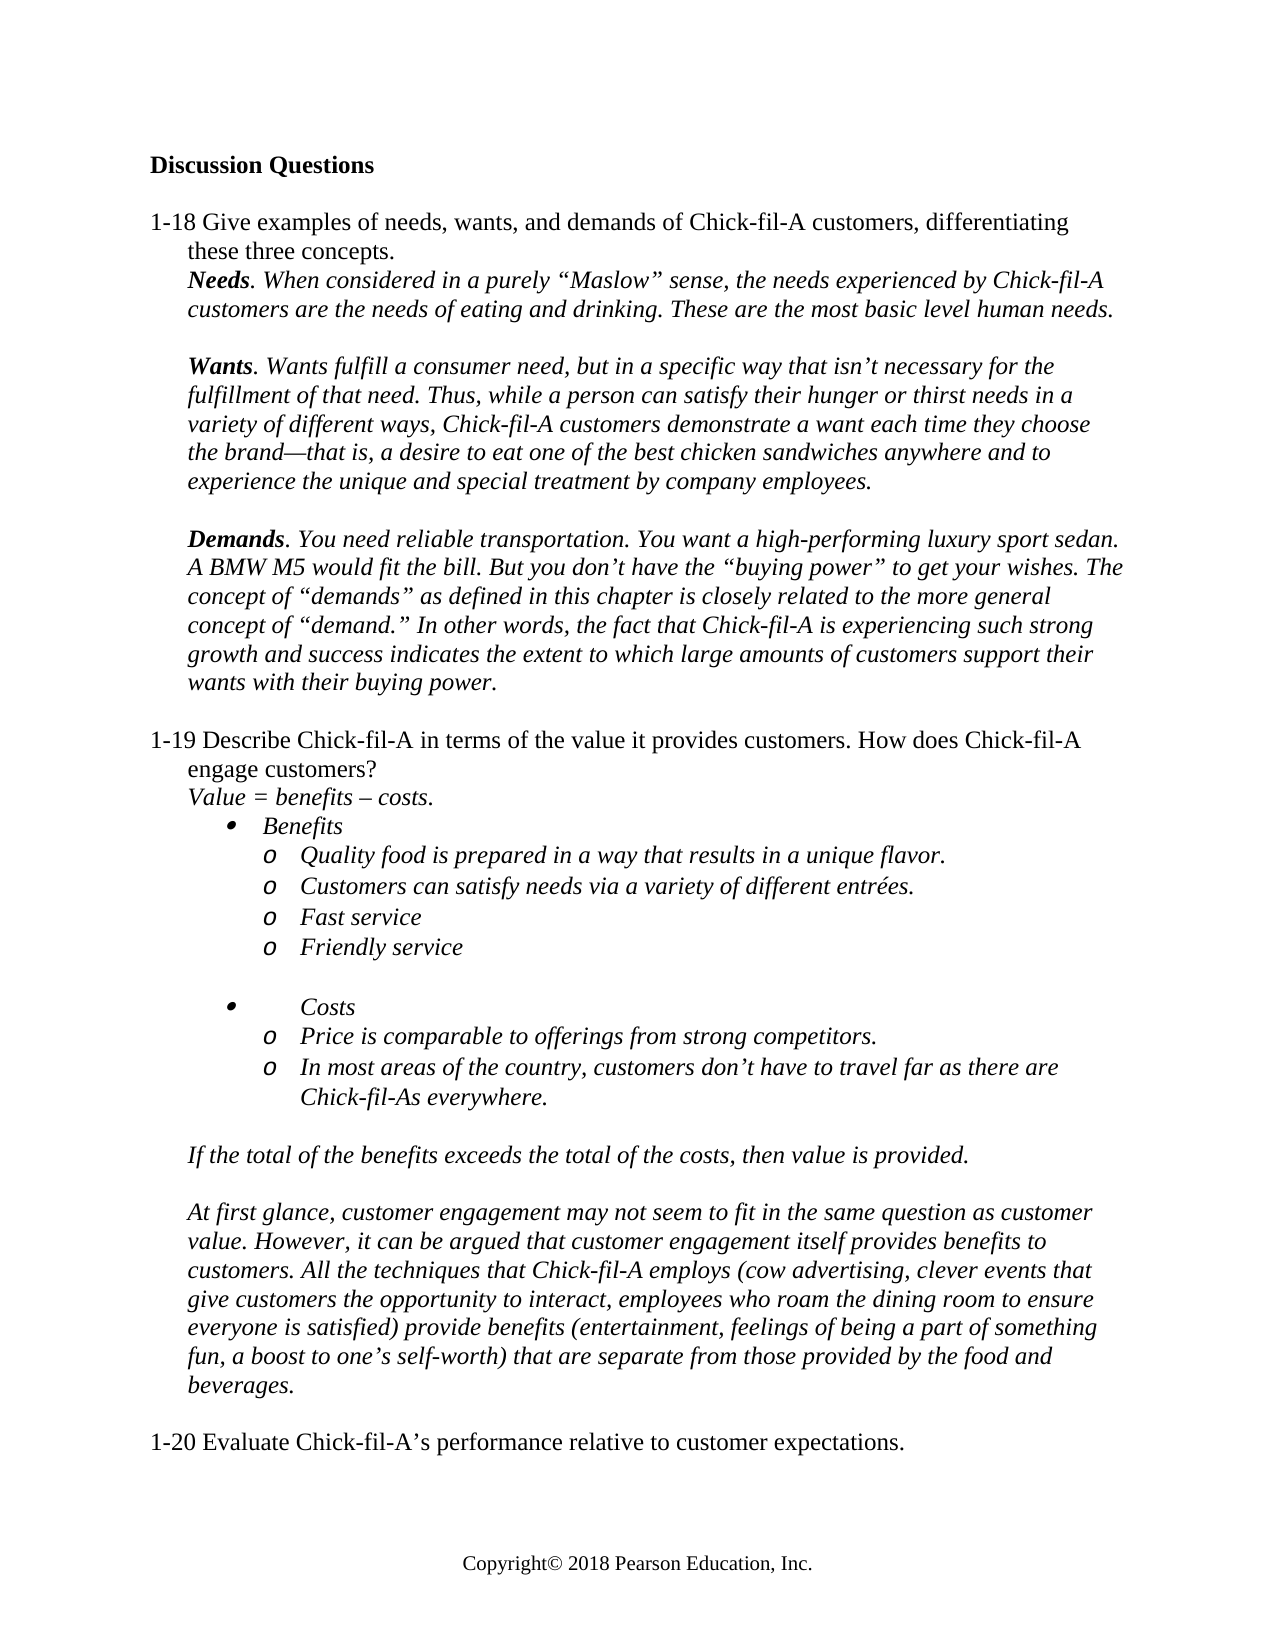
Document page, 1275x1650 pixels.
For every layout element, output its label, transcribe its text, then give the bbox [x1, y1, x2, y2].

list Costs [225, 992, 1125, 1021]
list Benefits [225, 811, 1125, 840]
list If the total of the benefits exceeds the total of the costs, then value is provided. [187, 1140, 1125, 1169]
text Discussion Questions [150, 150, 1125, 179]
list Price is comparable to offerings from strong competitors. [262, 1021, 1125, 1052]
text Wants. Wants fulfill a consumer need, but in a specific way that isn’t necessary for the fulfillment of that need. Thus, while a person can satisfy their hunger or thirst needs in a variety of different ways, Chick-fil-A customers demonstrate a want each time they choose the brand—that is, a desire to eat one of the best chicken sandwiches anywhere and to experience the unique and special treatment by company employees. Demands. You need reliable transportation. You want a high-performing luxury sport sedan. A BMW M5 would fit the bill. But you don’t have the “buying power” to get your wishes. The concept of “demands” as defined in this chapter is closely related to the more general concept of “demand.” In other words, the fact that Chick-fil-A is experiencing such strong growth and success indicates the extent to which large amounts of customers support their wants with their buying power. [187, 351, 1125, 696]
text Value = benefits – costs. [150, 782, 1125, 811]
list Quality food is prepared in a way that results in a unique flavor. [262, 840, 1125, 871]
list Friendly service [262, 932, 1125, 963]
list Fast service [262, 902, 1125, 932]
text 1-18 Give examples of needs, wants, and demands of Chick-fil-A customers, differentiating these three concepts. [150, 207, 1125, 265]
text Needs. When considered in a purely “Maslow” sense, the needs experienced by Chick-fil-A customers are the needs of eating and drinking. These are the most basic level human needs. [187, 265, 1125, 322]
list At first glance, customer engagement may not seem to fit in the same question as customer value. However, it can be argued that customer engagement itself provides benefits to customers. All the techniques that Chick-fil-A employs (cow advertising, clever events that give customers the opportunity to interact, employees who roam the dining room to ensure everyone is satisfied) provide benefits (entertainment, feelings of being a part of something fun, a boost to one’s self-worth) that are separate from those provided by the food and beverages. [187, 1169, 1125, 1399]
list In most areas of the country, customers don’t have to travel far as there are Chick-fil-As everywhere. [262, 1052, 1125, 1111]
list Customers can satisfy needs via a variety of different entrées. [262, 871, 1125, 902]
text 1-19 Describe Chick-fil-A in terms of the value it provides customers. How does Chick-fil-A engage customers? [150, 725, 1125, 782]
text 1-20 Evaluate Chick-fil-A’s performance relative to customer expectations. [150, 1427, 1125, 1456]
